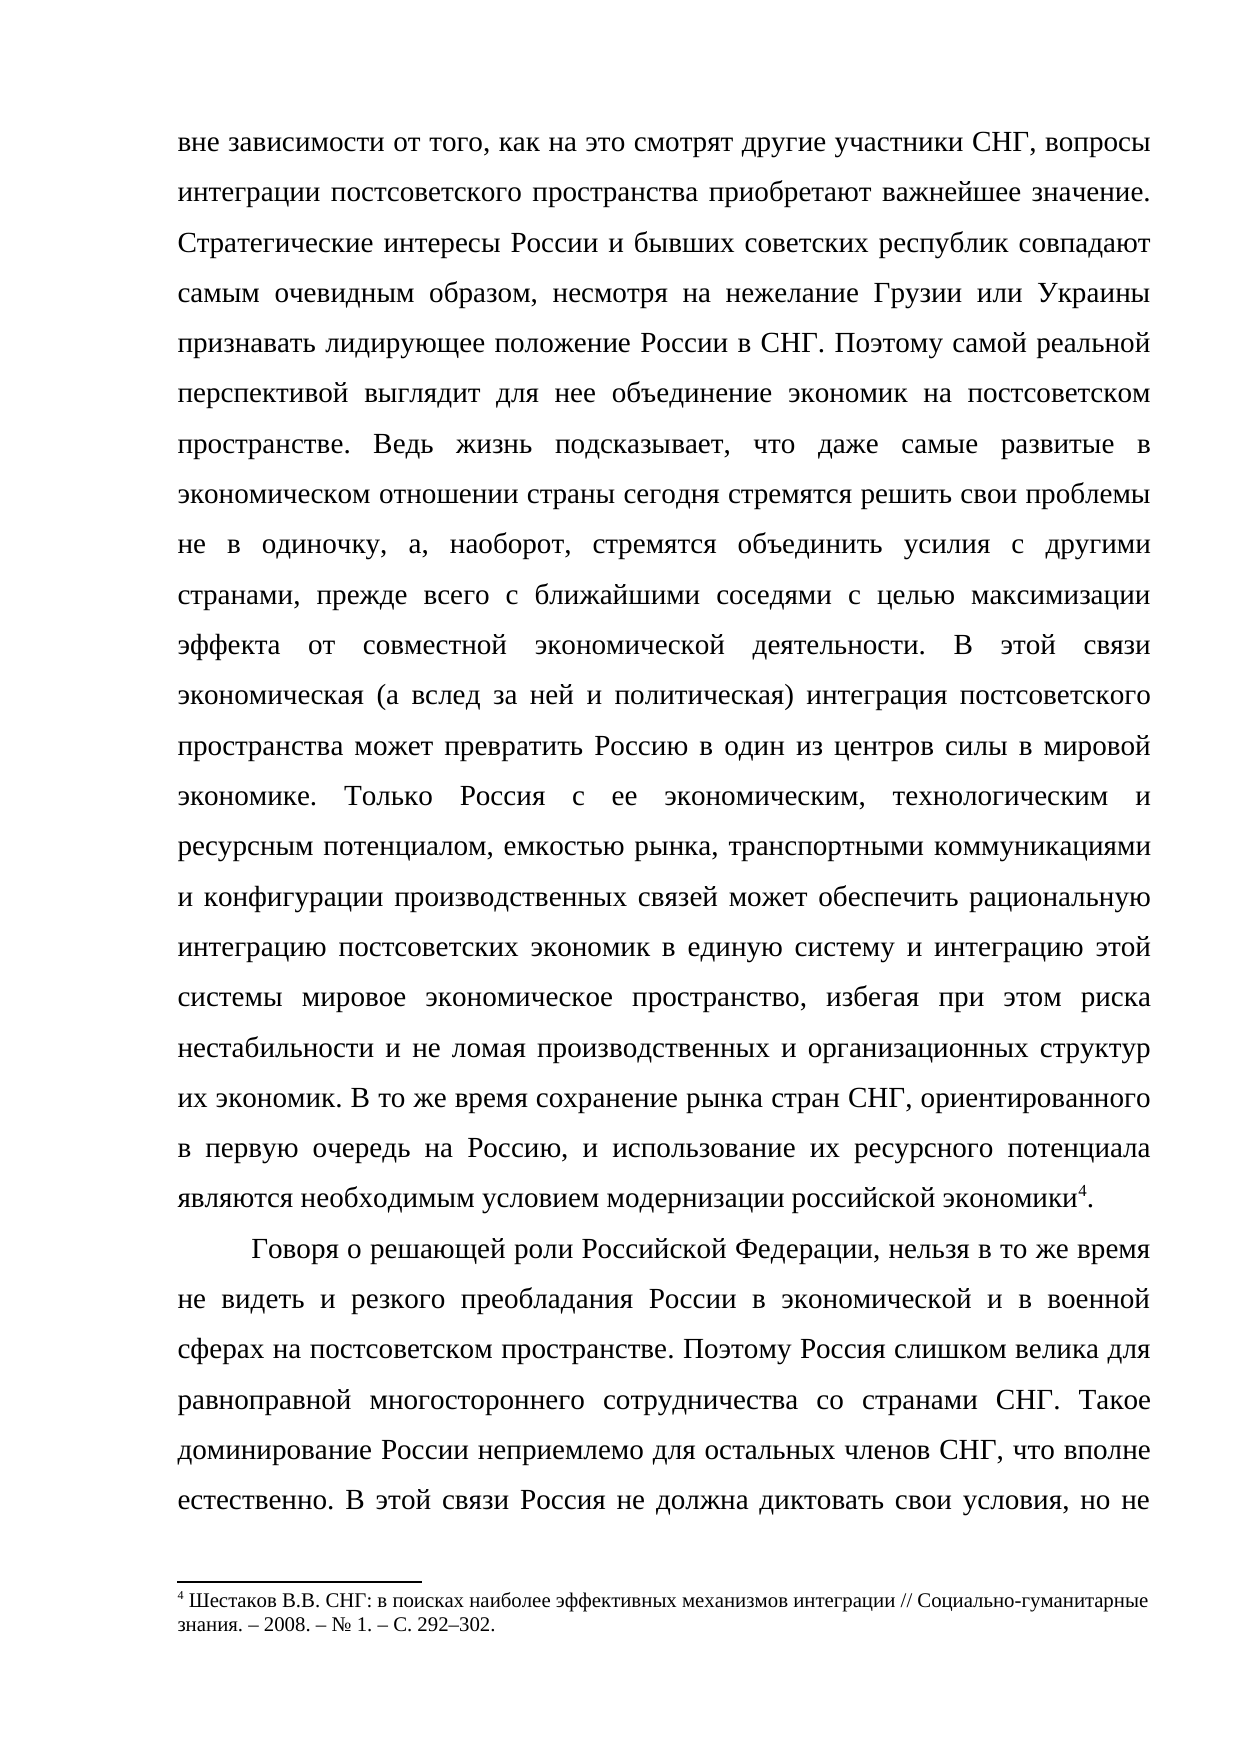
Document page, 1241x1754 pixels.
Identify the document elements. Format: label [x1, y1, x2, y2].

text [177, 124, 1152, 1214]
text [177, 1231, 1152, 1516]
